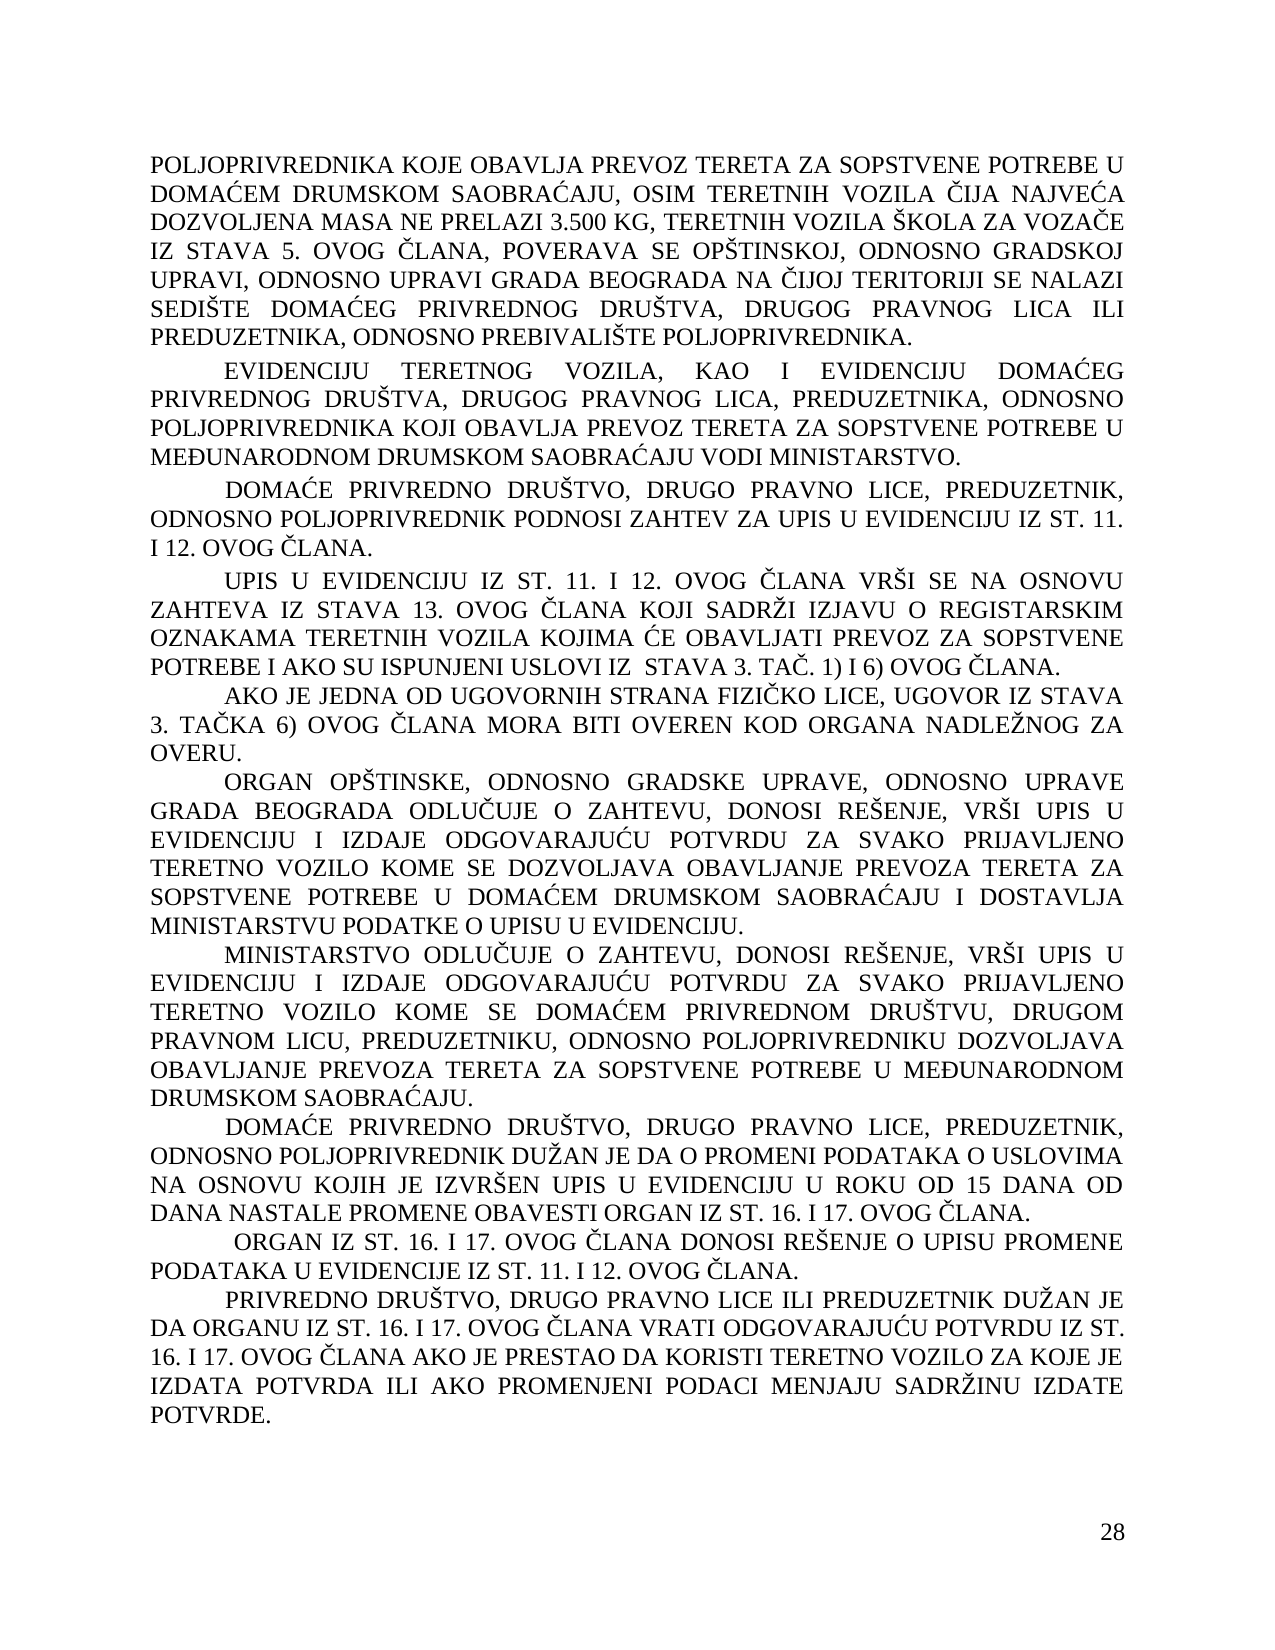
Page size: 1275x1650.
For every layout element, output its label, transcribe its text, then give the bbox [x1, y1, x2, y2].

text EVIDENCIJU TERETNOG VOZILA, KAO I EVIDENCIJU DOMAĆEG PRIVREDNOG DRUŠTVA, DRUGOG PRAVNOG LICA, PREDUZETNIKA, ODNOSNO POLJOPRIVREDNIKA KOJI OBAVLJA PREVOZ TERETA ZA SOPSTVENE POTREBE U MEĐUNARODNOM DRUMSKOM SAOBRAĆAJU VODI MINISTARSTVO. [150, 356, 1125, 471]
text UPIS U EVIDENCIJU IZ ST. 11. I 12. OVOG ČLANA VRŠI SE NA OSNOVU ZAHTEVA IZ STAVA 13. OVOG ČLANA KOJI SADRŽI IZJAVU O REGISTARSKIM OZNAKAMA TERETNIH VOZILA KOJIMA ĆE OBAVLJATI PREVOZ ZA SOPSTVENE POTREBE I AKO SU ISPUNJENI USLOVI IZ STAVA 3. TAČ. 1) I 6) OVOG ČLANA. [150, 566, 1125, 681]
text ORGAN IZ ST. 16. I 17. OVOG ČLANA DONOSI REŠENJE O UPISU PROMENE PODATAKA U EVIDENCIJE IZ ST. 11. I 12. OVOG ČLANA. [150, 1227, 1125, 1285]
text AKO JE JEDNA OD UGOVORNIH STRANA FIZIČKO LICE, UGOVOR IZ STAVA 3. TAČKA 6) OVOG ČLANA MORA BITI OVEREN KOD ORGANA NADLEŽNOG ZA OVERU. [150, 681, 1125, 767]
text MINISTARSTVO ODLUČUJE O ZAHTEVU, DONOSI REŠENJE, VRŠI UPIS U EVIDENCIJU I IZDAJE ODGOVARAJUĆU POTVRDU ZA SVAKO PRIJAVLJENO TERETNO VOZILO KOME SE DOMAĆEM PRIVREDNOM DRUŠTVU, DRUGOM PRAVNOM LICU, PREDUZETNIKU, ODNOSNO POLJOPRIVREDNIKU DOZVOLJAVA OBAVLJANJE PREVOZA TERETA ZA SOPSTVENE POTREBE U MEĐUNARODNOM DRUMSKOM SAOBRAĆAJU. [150, 940, 1125, 1112]
text PRIVREDNO DRUŠTVO, DRUGO PRAVNO LICE ILI PREDUZETNIK DUŽAN JE DA ORGANU IZ ST. 16. I 17. OVOG ČLANA VRATI ODGOVARAJUĆU POTVRDU IZ ST. 16. I 17. OVOG ČLANA AKO JE PRESTAO DA KORISTI TERETNO VOZILO ZA KOJE JE IZDATA POTVRDA ILI AKO PROMENJENI PODACI MENJAJU SADRŽINU IZDATE POTVRDE. [150, 1285, 1125, 1428]
text DOMAĆE PRIVREDNO DRUŠTVO, DRUGO PRAVNO LICE, PREDUZETNIK, ODNOSNO POLJOPRIVREDNIK DUŽAN JE DA O PROMENI PODATAKA O USLOVIMA NA OSNOVU KOJIH JE IZVRŠEN UPIS U EVIDENCIJU U ROKU OD 15 DANA OD DANA NASTALE PROMENE OBAVESTI ORGAN IZ ST. 16. I 17. OVOG ČLANA. [150, 1112, 1125, 1227]
text ORGAN OPŠTINSKE, ODNOSNO GRADSKE UPRAVE, ODNOSNO UPRAVE GRADA BEOGRADA ODLUČUJE O ZAHTEVU, DONOSI REŠENJE, VRŠI UPIS U EVIDENCIJU I IZDAJE ODGOVARAJUĆU POTVRDU ZA SVAKO PRIJAVLJENO TERETNO VOZILO KOME SE DOZVOLJAVA OBAVLJANJE PREVOZA TERETA ZA SOPSTVENE POTREBE U DOMAĆEM DRUMSKOM SAOBRAĆAJU I DOSTAVLJA MINISTARSTVU PODATKE O UPISU U EVIDENCIJU. [150, 767, 1125, 940]
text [150, 150, 1125, 351]
text DOMAĆE PRIVREDNO DRUŠTVO, DRUGO PRAVNO LICE, PREDUZETNIK, ODNOSNO POLJOPRIVREDNIK PODNOSI ZAHTEV ZA UPIS U EVIDENCIJU IZ ST. 11. I 12. OVOG ČLANA. [150, 475, 1125, 561]
